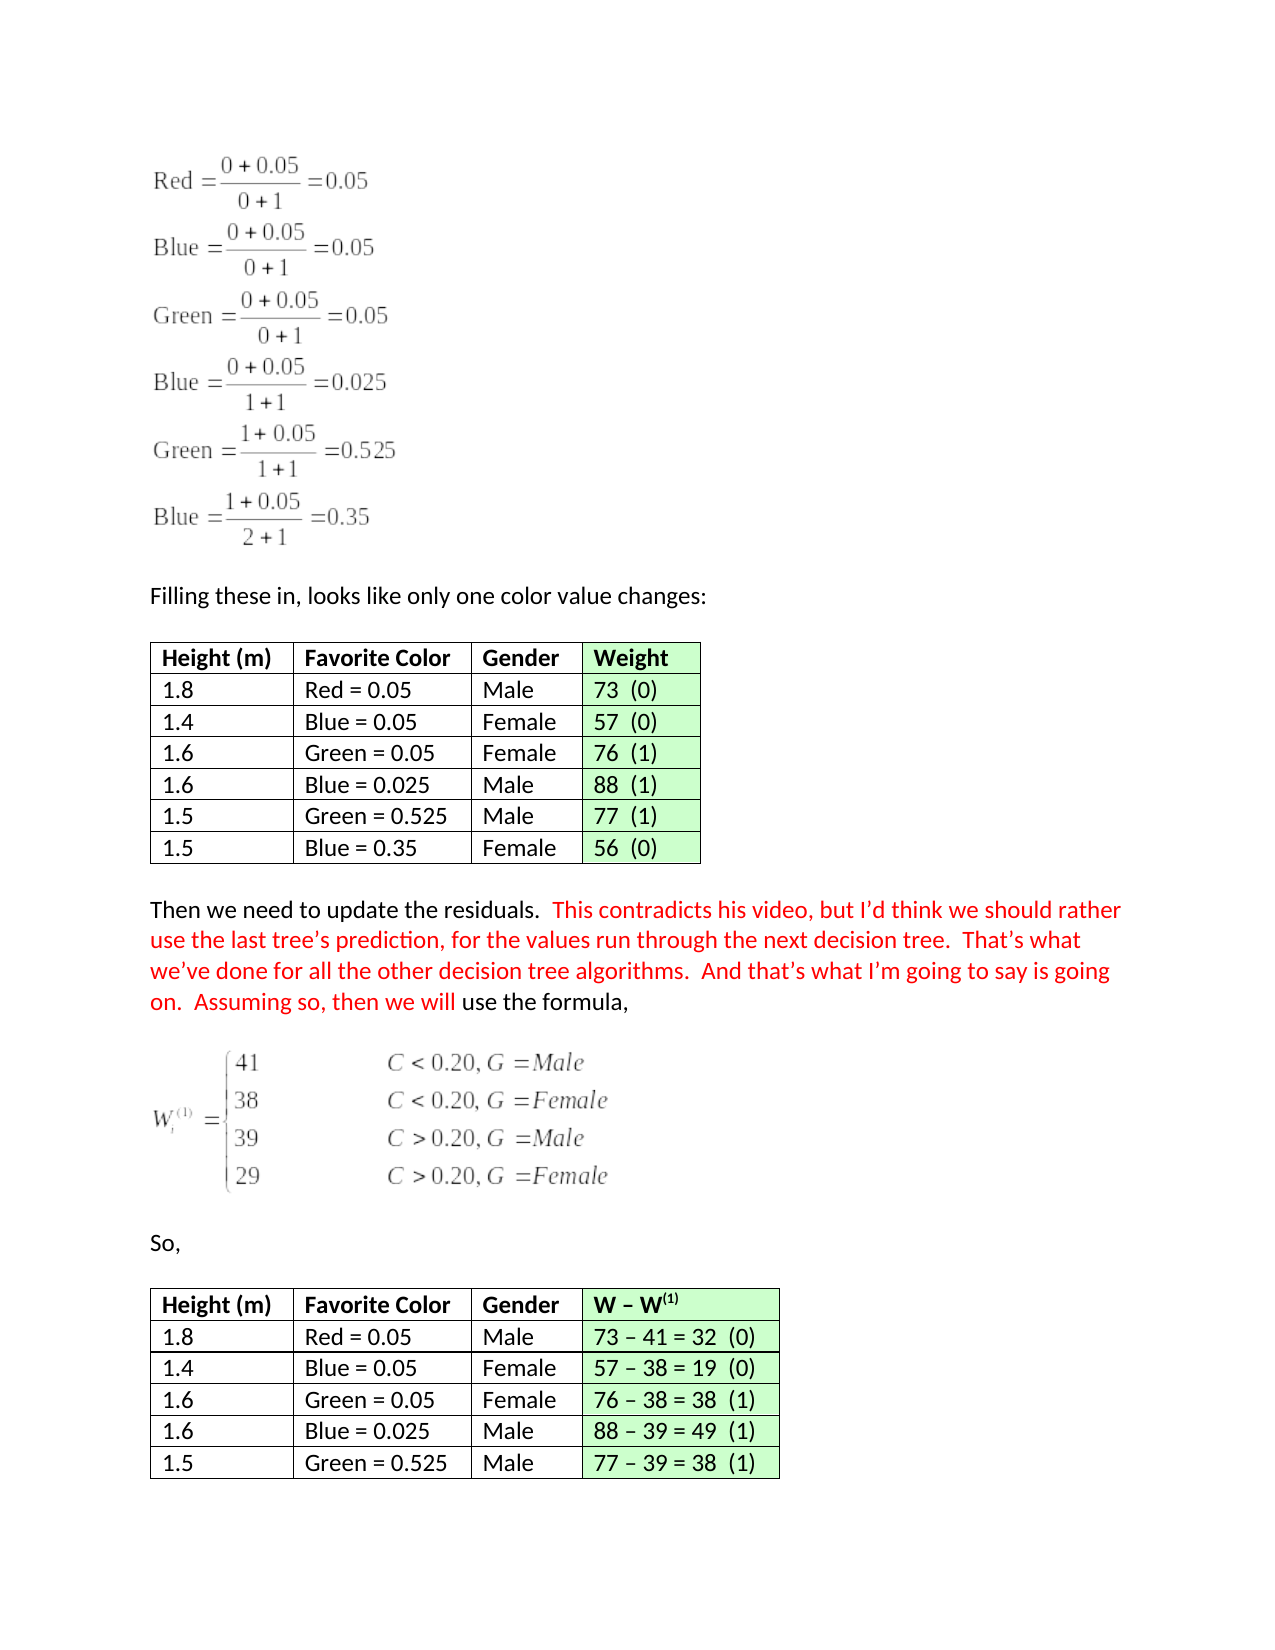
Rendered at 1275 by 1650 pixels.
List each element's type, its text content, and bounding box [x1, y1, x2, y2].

table_cell 73 – 41 = 32 (0) [583, 1321, 779, 1351]
table_cell 1.8 [151, 674, 293, 705]
table_cell 56 (0) [583, 832, 700, 862]
table_cell Female [472, 1353, 582, 1383]
table_cell 1.5 [151, 800, 293, 831]
table_cell 76 (1) [583, 737, 700, 768]
table_cell Green = 0.05 [294, 737, 471, 768]
table_cell Blue = 0.025 [294, 1416, 471, 1446]
table_header W – W(1) [583, 1289, 779, 1320]
table_cell 1.8 [151, 1321, 293, 1351]
table_cell 77 – 39 = 38 (1) [583, 1447, 779, 1478]
table_cell Male [472, 674, 582, 705]
table_cell 1.6 [151, 737, 293, 768]
table_header Favorite Color [294, 1289, 471, 1320]
table_cell Female [472, 737, 582, 768]
table_cell Red = 0.05 [294, 674, 471, 705]
table_cell Female [472, 1384, 582, 1414]
table_cell 1.5 [151, 832, 293, 862]
text Then we need to update the residuals. This contradicts his video, but I’d think we should rather use the last tree’s prediction, for the values run through the next decision tree. That’s what we’ve done for all the other decision tree algorithms. And that’s what I’m going to say is going on. Assuming so, then we will use the formula, [150, 894, 1125, 1016]
table_cell Male [472, 1321, 582, 1351]
table_header Height (m) [151, 1289, 293, 1320]
table_cell Male [472, 800, 582, 831]
table_header Weight [583, 643, 700, 673]
table_cell 73 (0) [583, 674, 700, 705]
table_cell 1.5 [151, 1447, 293, 1478]
table_cell Male [472, 1447, 582, 1478]
table_cell Green = 0.05 [294, 1384, 471, 1414]
table_cell Female [472, 832, 582, 862]
table_cell Blue = 0.025 [294, 769, 471, 799]
table_cell 57 – 38 = 19 (0) [583, 1353, 779, 1383]
table_cell Female [472, 706, 582, 736]
text So, [150, 1227, 1125, 1258]
table_cell 1.4 [151, 706, 293, 736]
table_cell 88 – 39 = 49 (1) [583, 1416, 779, 1446]
table_header Gender [472, 1289, 582, 1320]
table_cell 77 (1) [583, 800, 700, 831]
table_cell Male [472, 769, 582, 799]
text Filling these in, looks like only one color value changes: [150, 581, 1125, 611]
table_cell 76 – 38 = 38 (1) [583, 1384, 779, 1414]
table_cell Blue = 0.05 [294, 706, 471, 736]
table_header Gender [472, 643, 582, 673]
table_cell Red = 0.05 [294, 1321, 471, 1351]
table_cell 1.4 [151, 1353, 293, 1383]
table_cell 1.6 [151, 1416, 293, 1446]
table_cell 88 (1) [583, 769, 700, 799]
table_cell Blue = 0.05 [294, 1353, 471, 1383]
table_header Favorite Color [294, 643, 471, 673]
table_cell 1.6 [151, 1384, 293, 1414]
table_cell Blue = 0.35 [294, 832, 471, 862]
table_cell Green = 0.525 [294, 800, 471, 831]
table_cell Male [472, 1416, 582, 1446]
table_cell 1.6 [151, 769, 293, 799]
table_cell 57 (0) [583, 706, 700, 736]
table_cell Green = 0.525 [294, 1447, 471, 1478]
table_header Height (m) [151, 643, 293, 673]
